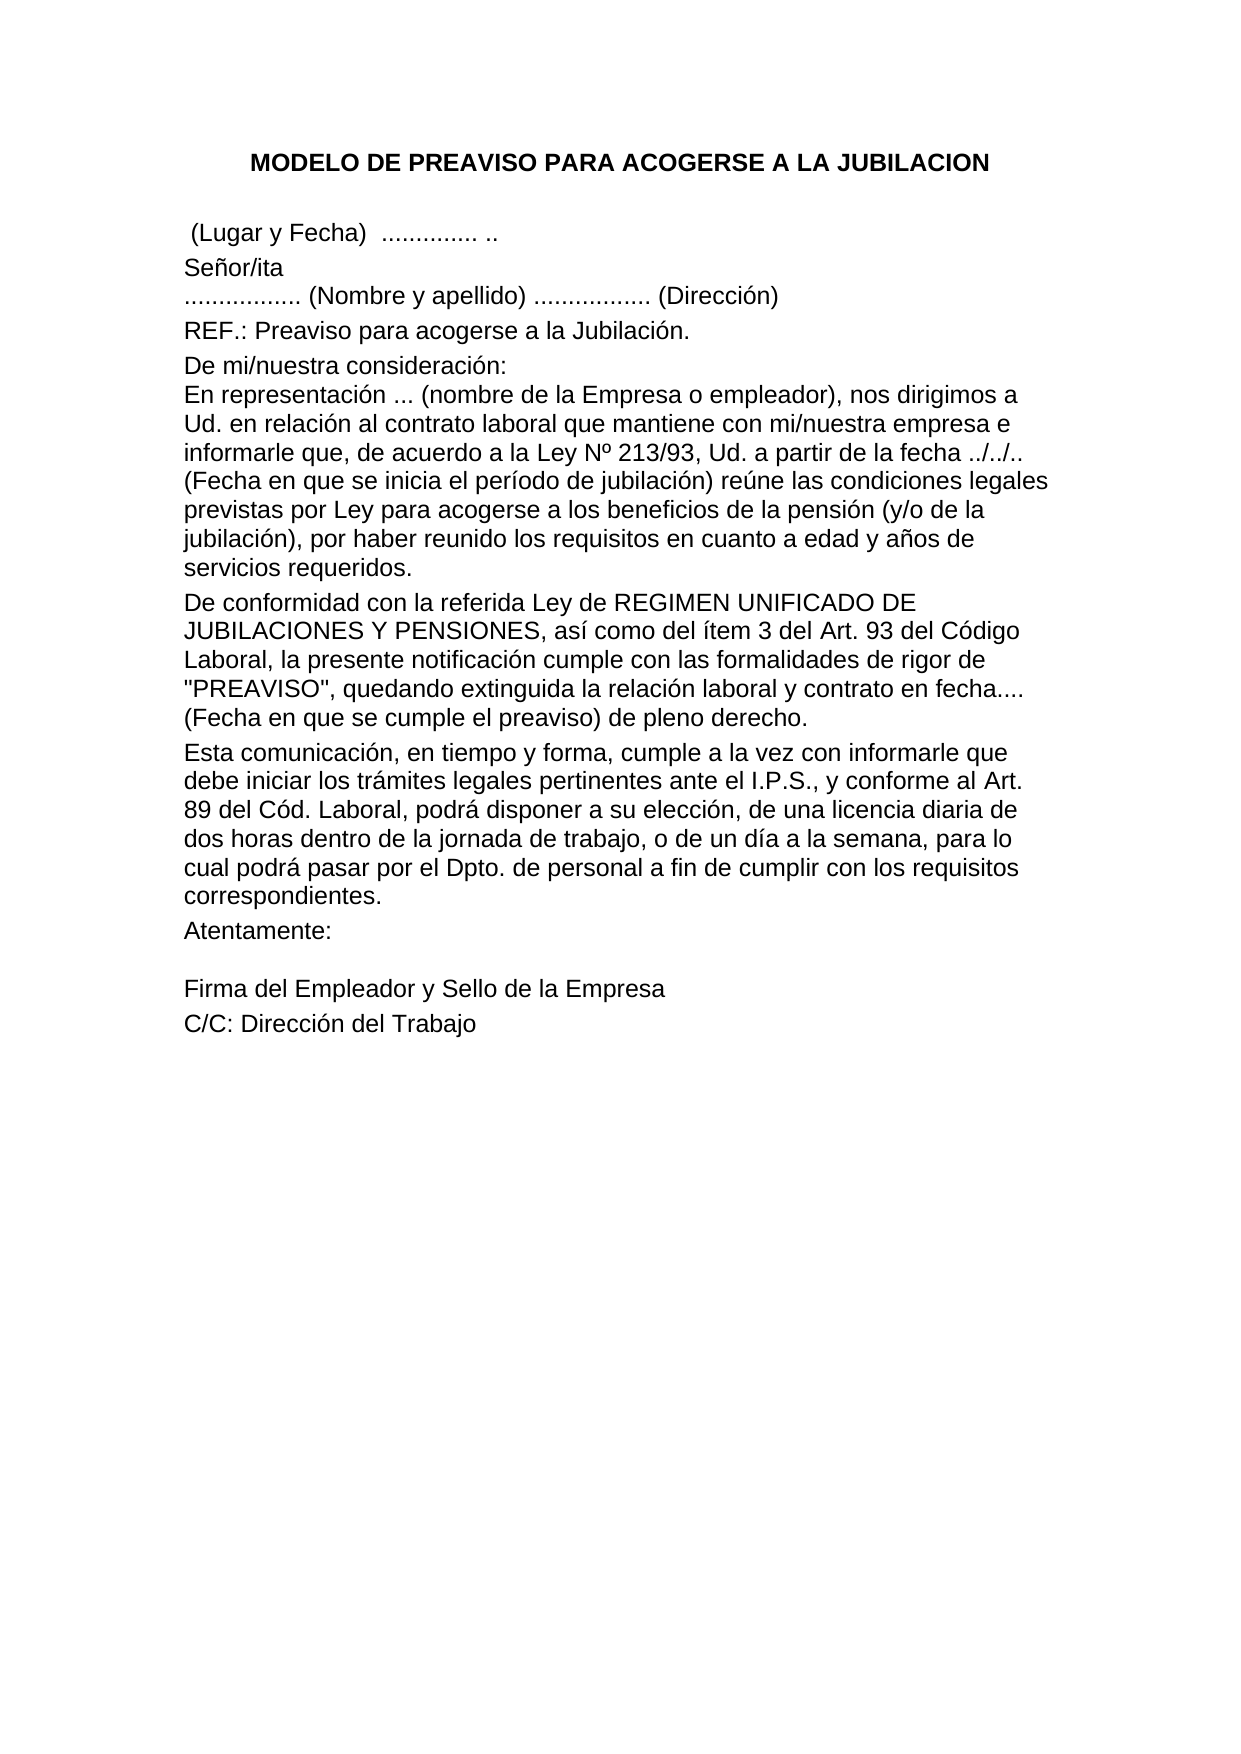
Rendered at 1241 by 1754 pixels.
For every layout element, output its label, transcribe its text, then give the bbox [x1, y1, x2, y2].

table_header MODELO DE PREAVISO PARA ACOGERSE A LA JUBILACION [177, 148, 1063, 218]
table_cell (Lugar y Fecha) .............. .. Señor/ita ................. (Nombre y apellido) ................. (Dirección) REF.: Preaviso para acogerse a la Jubilación. De mi/nuestra consideración: En representación ... (nombre de la Empresa o empleador), nos dirigimos a Ud. en relación al contrato laboral que mantiene con mi/nuestra empresa e informarle que, de acuerdo a la Ley Nº 213/93, Ud. a partir de la fecha ../../.. (Fecha en que se inicia el período de jubilación) reúne las condiciones legales previstas por Ley para acogerse a los beneficios de la pensión (y/o de la jubilación), por haber reunido los requisitos en cuanto a edad y años de servicios requeridos. De conformidad con la referida Ley de REGIMEN UNIFICADO DE JUBILACIONES Y PENSIONES, así como del ítem 3 del Art. 93 del Código Laboral, la presente notificación cumple con las formalidades de rigor de "PREAVISO", quedando extinguida la relación laboral y contrato en fecha.... (Fecha en que se cumple el preaviso) de pleno derecho. Esta comunicación, en tiempo y forma, cumple a la vez con informarle que debe iniciar los trámites legales pertinentes ante el I.P.S., y conforme al Art. 89 del Cód. Laboral, podrá disponer a su elección, de una licencia diaria de dos horas dentro de la jornada de trabajo, o de un día a la semana, para lo cual podrá pasar por el Dpto. de personal a fin de cumplir con los requisitos correspondientes. Atentamente: Firma del Empleador y Sello de la Empresa C/C: Dirección del Trabajo [177, 218, 1063, 1044]
